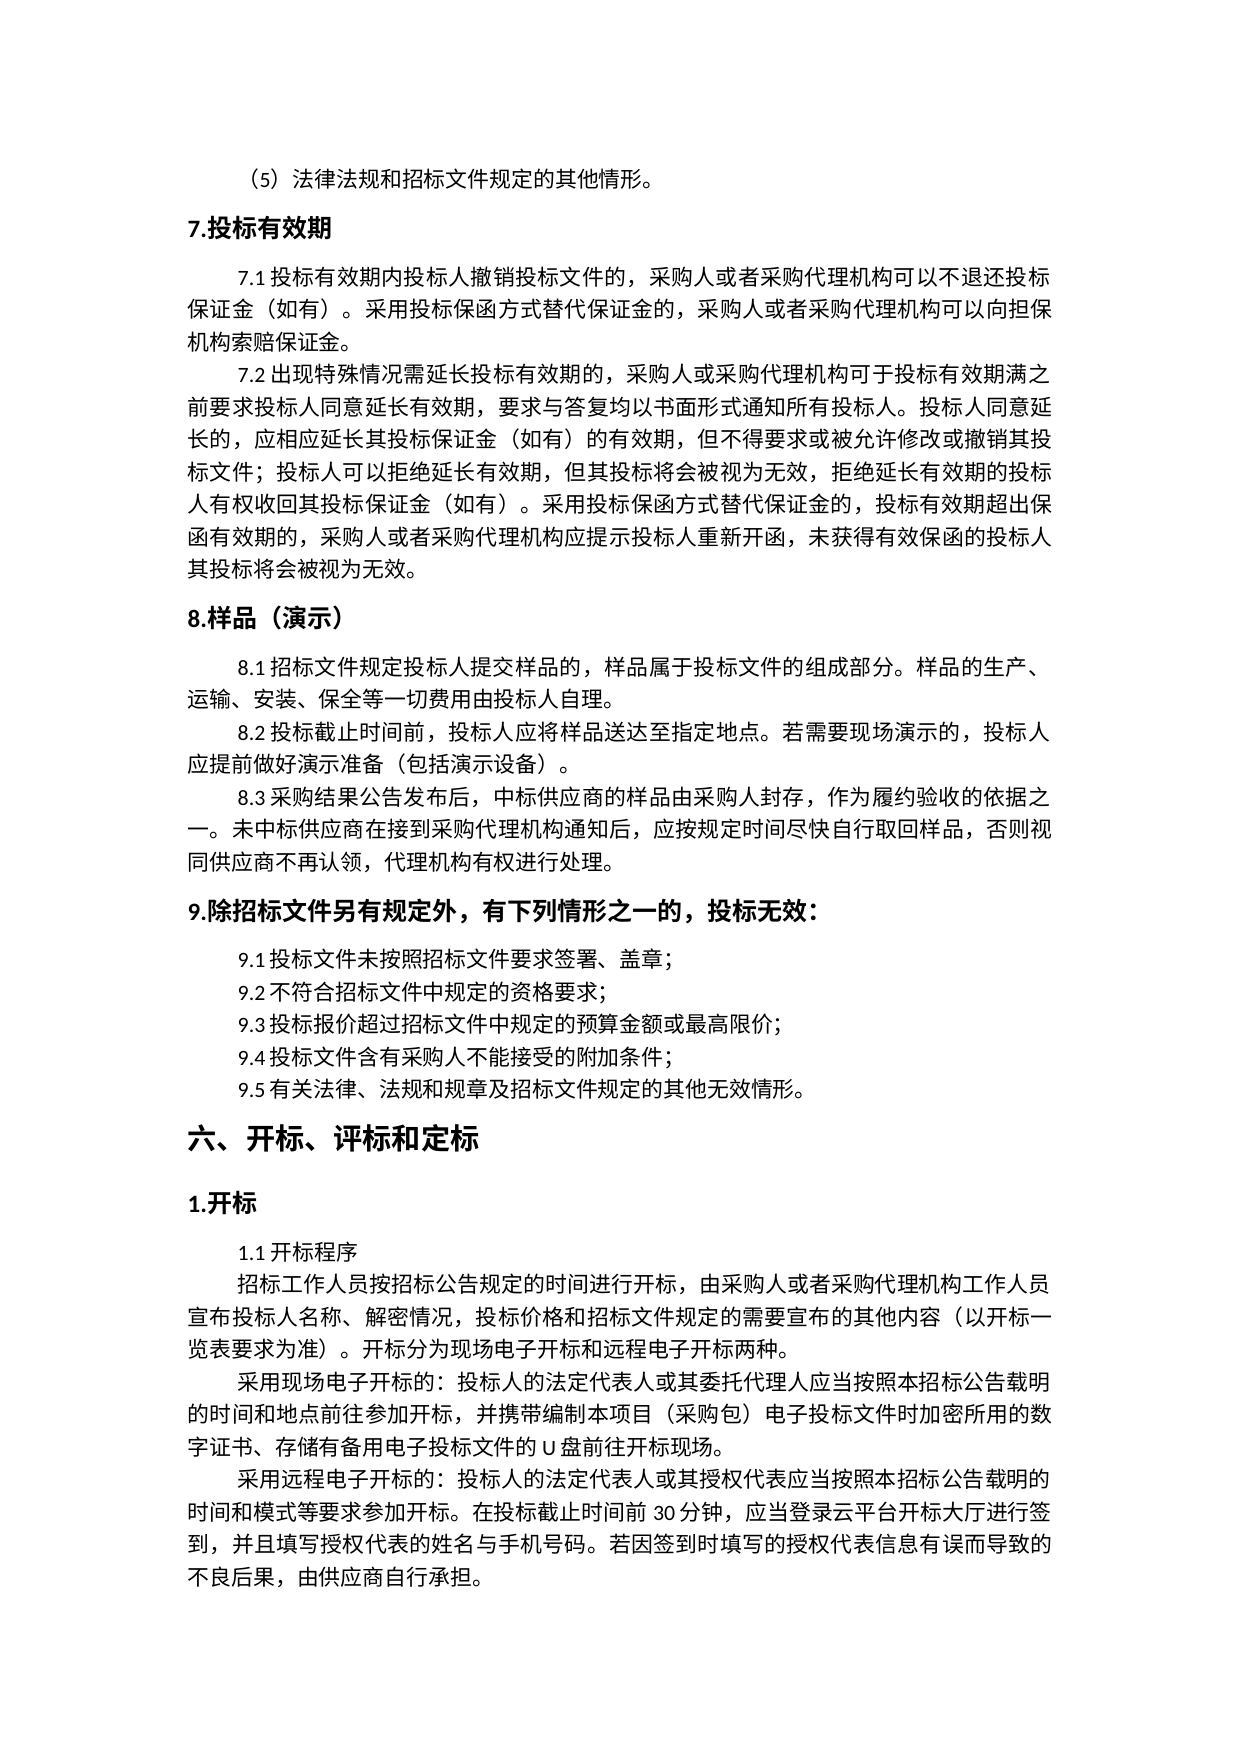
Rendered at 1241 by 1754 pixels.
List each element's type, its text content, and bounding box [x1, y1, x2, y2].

text 8.3采购结果公告发布后，中标供应商的样品由采购人封存，作为履约验收的依据之一。未中标供应商在接到采购代理机构通知后，应按规定时间尽快自行取回样品，否则视同供应商不再认领，代理机构有权进行处理。 [187, 779, 1053, 877]
text 采用远程电子开标的：投标人的法定代表人或其授权代表应当按照本招标公告载明的时间和模式等要求参加开标。在投标截止时间前30分钟，应当登录云平台开标大厅进行签到，并且填写授权代表的姓名与手机号码。若因签到时填写的授权代表信息有误而导致的不良后果，由供应商自行承担。 [187, 1462, 1053, 1592]
text 9.1投标文件未按照招标文件要求签署、盖章； [187, 942, 1053, 974]
text 招标工作人员按招标公告规定的时间进行开标，由采购人或者采购代理机构工作人员宣布投标人名称、解密情况，投标价格和招标文件规定的需要宣布的其他内容（以开标一览表要求为准）。开标分为现场电子开标和远程电子开标两种。 [187, 1267, 1053, 1364]
text 7.2出现特殊情况需延长投标有效期的，采购人或采购代理机构可于投标有效期满之前要求投标人同意延长有效期，要求与答复均以书面形式通知所有投标人。投标人同意延长的，应相应延长其投标保证金（如有）的有效期，但不得要求或被允许修改或撤销其投标文件；投标人可以拒绝延长有效期，但其投标将会被视为无效，拒绝延长有效期的投标人有权收回其投标保证金（如有）。采用投标保函方式替代保证金的，投标有效期超出保函有效期的，采购人或者采购代理机构应提示投标人重新开函，未获得有效保函的投标人其投标将会被视为无效。 [187, 357, 1053, 584]
text 9.3投标报价超过招标文件中规定的预算金额或最高限价； [187, 1007, 1053, 1039]
text 7.1投标有效期内投标人撤销投标文件的，采购人或者采购代理机构可以不退还投标保证金（如有）。采用投标保函方式替代保证金的，采购人或者采购代理机构可以向担保机构索赔保证金。 [187, 259, 1053, 357]
text 8.2投标截止时间前，投标人应将样品送达至指定地点。若需要现场演示的，投标人应提前做好演示准备（包括演示设备）。 [187, 714, 1053, 779]
text 六、开标、评标和定标 [187, 1104, 1053, 1169]
text 1.1 开标程序 [187, 1234, 1053, 1267]
text 7.投标有效期 [187, 194, 1053, 259]
text 9.除招标文件另有规定外，有下列情形之一的，投标无效： [187, 877, 1053, 942]
text 8.样品（演示） [187, 584, 1053, 649]
text 9.4投标文件含有采购人不能接受的附加条件； [187, 1039, 1053, 1072]
text （5）法律法规和招标文件规定的其他情形。 [187, 162, 1053, 194]
text 1.开标 [187, 1169, 1053, 1234]
text 采用现场电子开标的：投标人的法定代表人或其委托代理人应当按照本招标公告载明的时间和地点前往参加开标，并携带编制本项目（采购包）电子投标文件时加密所用的数字证书、存储有备用电子投标文件的U盘前往开标现场。 [187, 1364, 1053, 1462]
text 8.1招标文件规定投标人提交样品的，样品属于投标文件的组成部分。样品的生产、运输、安装、保全等一切费用由投标人自理。 [187, 649, 1053, 714]
text 9.2不符合招标文件中规定的资格要求； [187, 974, 1053, 1007]
text 9.5有关法律、法规和规章及招标文件规定的其他无效情形。 [187, 1072, 1053, 1104]
